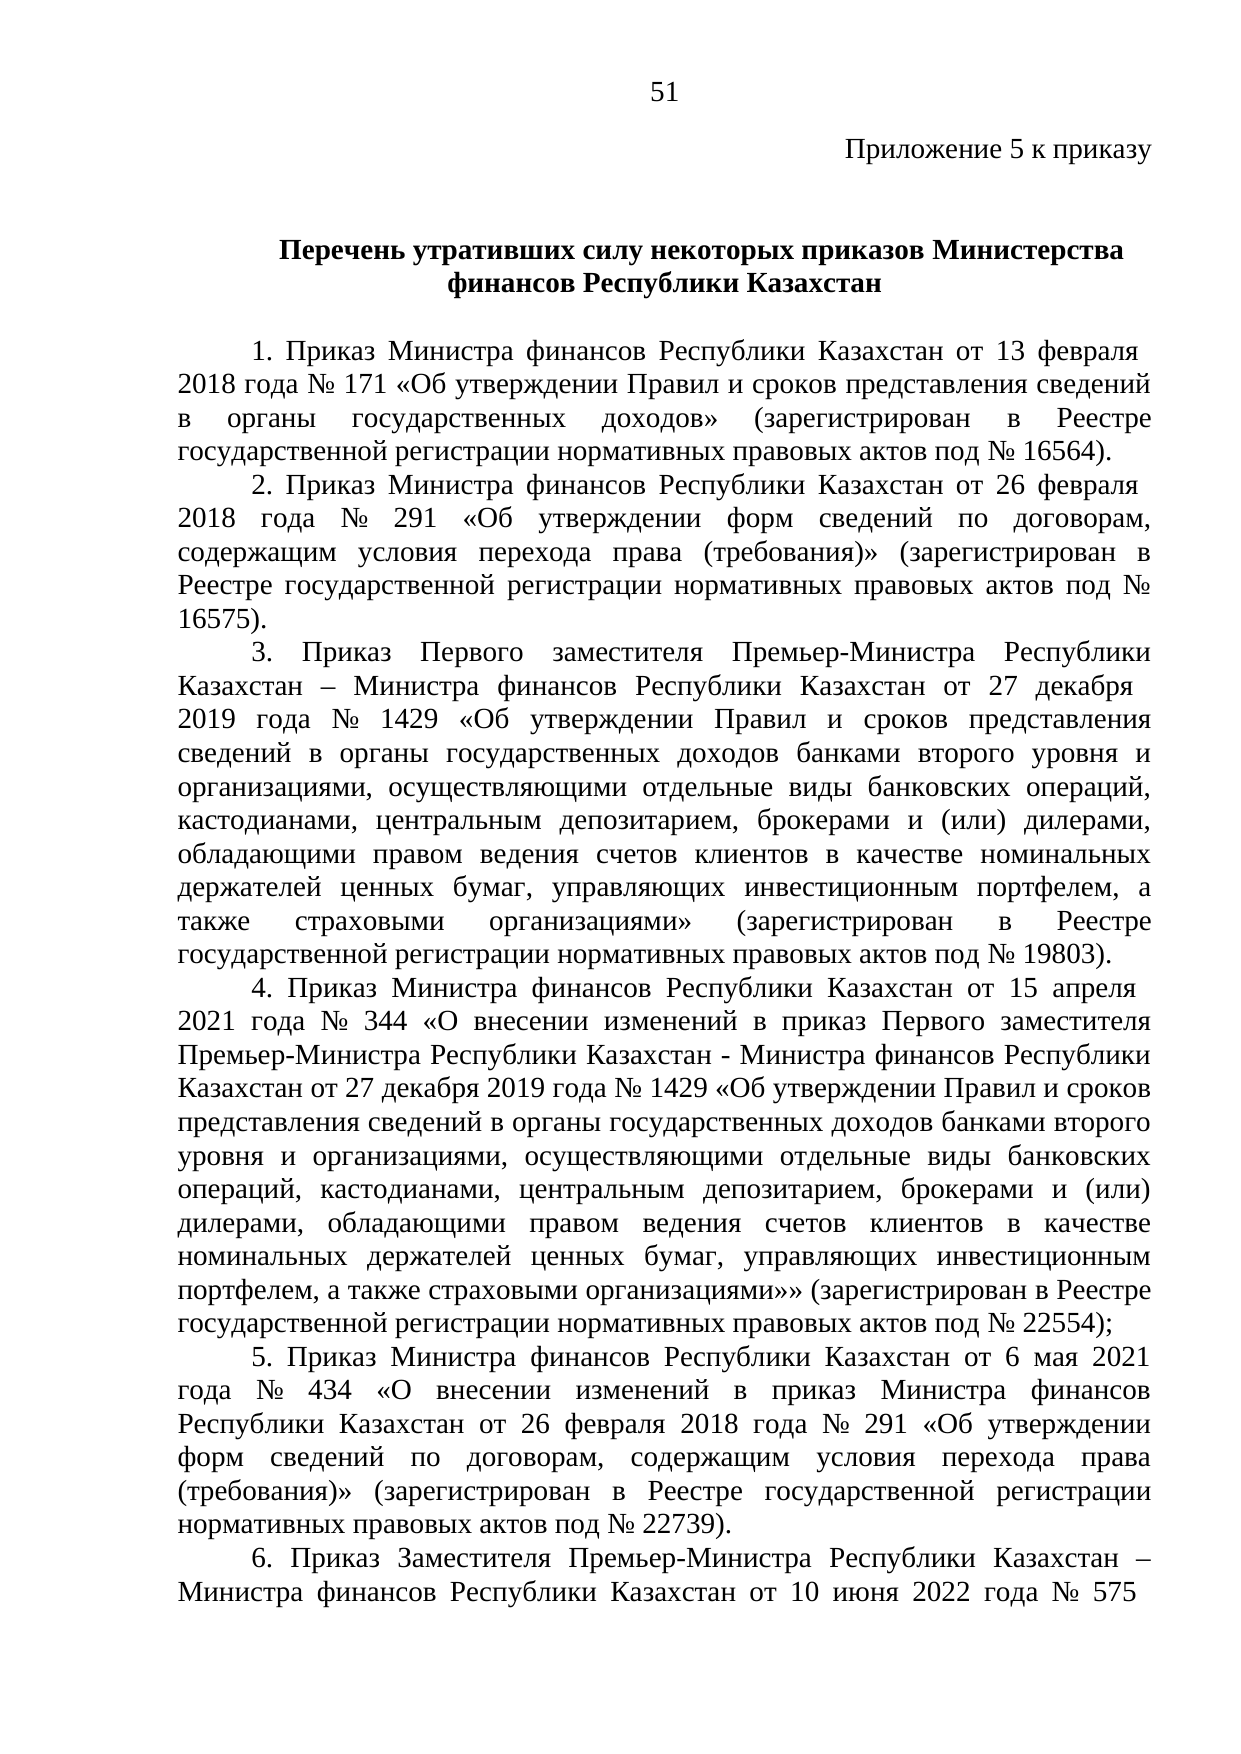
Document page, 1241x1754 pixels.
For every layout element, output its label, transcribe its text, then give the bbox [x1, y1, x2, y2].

text 5. Приказ Министра финансов Республики Казахстан от 6 мая 2021 года № 434 «О внесении изменений в приказ Министра финансов Республики Казахстан от 26 февраля 2018 года № 291 «Об утверждении форм сведений по договорам, содержащим условия перехода права (требования)» (зарегистрирован в Реестре государственной регистрации нормативных правовых актов под № 22739). [177, 1339, 1152, 1540]
text 4. Приказ Министра финансов Республики Казахстан от 15 апреля 2021 года № 344 «О внесении изменений в приказ Первого заместителя Премьер-Министра Республики Казахстан - Министра финансов Республики Казахстан от 27 декабря 2019 года № 1429 «Об утверждении Правил и сроков представления сведений в органы государственных доходов банками второго уровня и организациями, осуществляющими отдельные виды банковских операций, кастодианами, центральным депозитарием, брокерами и (или) дилерами, обладающими правом ведения счетов клиентов в качестве номинальных держателей ценных бумаг, управляющих инвестиционным портфелем, а также страховыми организациями»» (зарегистрирован в Реестре государственной регистрации нормативных правовых актов под № 22554); [177, 970, 1152, 1339]
text Перечень утративших силу некоторых приказов Министерства финансов Республики Казахстан [177, 232, 1152, 299]
text 1. Приказ Министра финансов Республики Казахстан от 13 февраля 2018 года № 171 «Об утверждении Правил и сроков представления сведений в органы государственных доходов» (зарегистрирован в Реестре государственной регистрации нормативных правовых актов под № 16564). [177, 333, 1152, 467]
text 2. Приказ Министра финансов Республики Казахстан от 26 февраля 2018 года № 291 «Об утверждении форм сведений по договорам, содержащим условия перехода права (требования)» (зарегистрирован в Реестре государственной регистрации нормативных правовых актов под № 16575). [177, 467, 1152, 634]
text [177, 1540, 1152, 1607]
text 3. Приказ Первого заместителя Премьер-Министра Республики Казахстан – Министра финансов Республики Казахстан от 27 декабря 2019 года № 1429 «Об утверждении Правил и сроков представления сведений в органы государственных доходов банками второго уровня и организациями, осуществляющими отдельные виды банковских операций, кастодианами, центральным депозитарием, брокерами и (или) дилерами, обладающими правом ведения счетов клиентов в качестве номинальных держателей ценных бумаг, управляющих инвестиционным портфелем, а также страховыми организациями» (зарегистрирован в Реестре государственной регистрации нормативных правовых актов под № 19803). [177, 634, 1152, 970]
text Приложение 5 к приказу [177, 131, 1152, 165]
